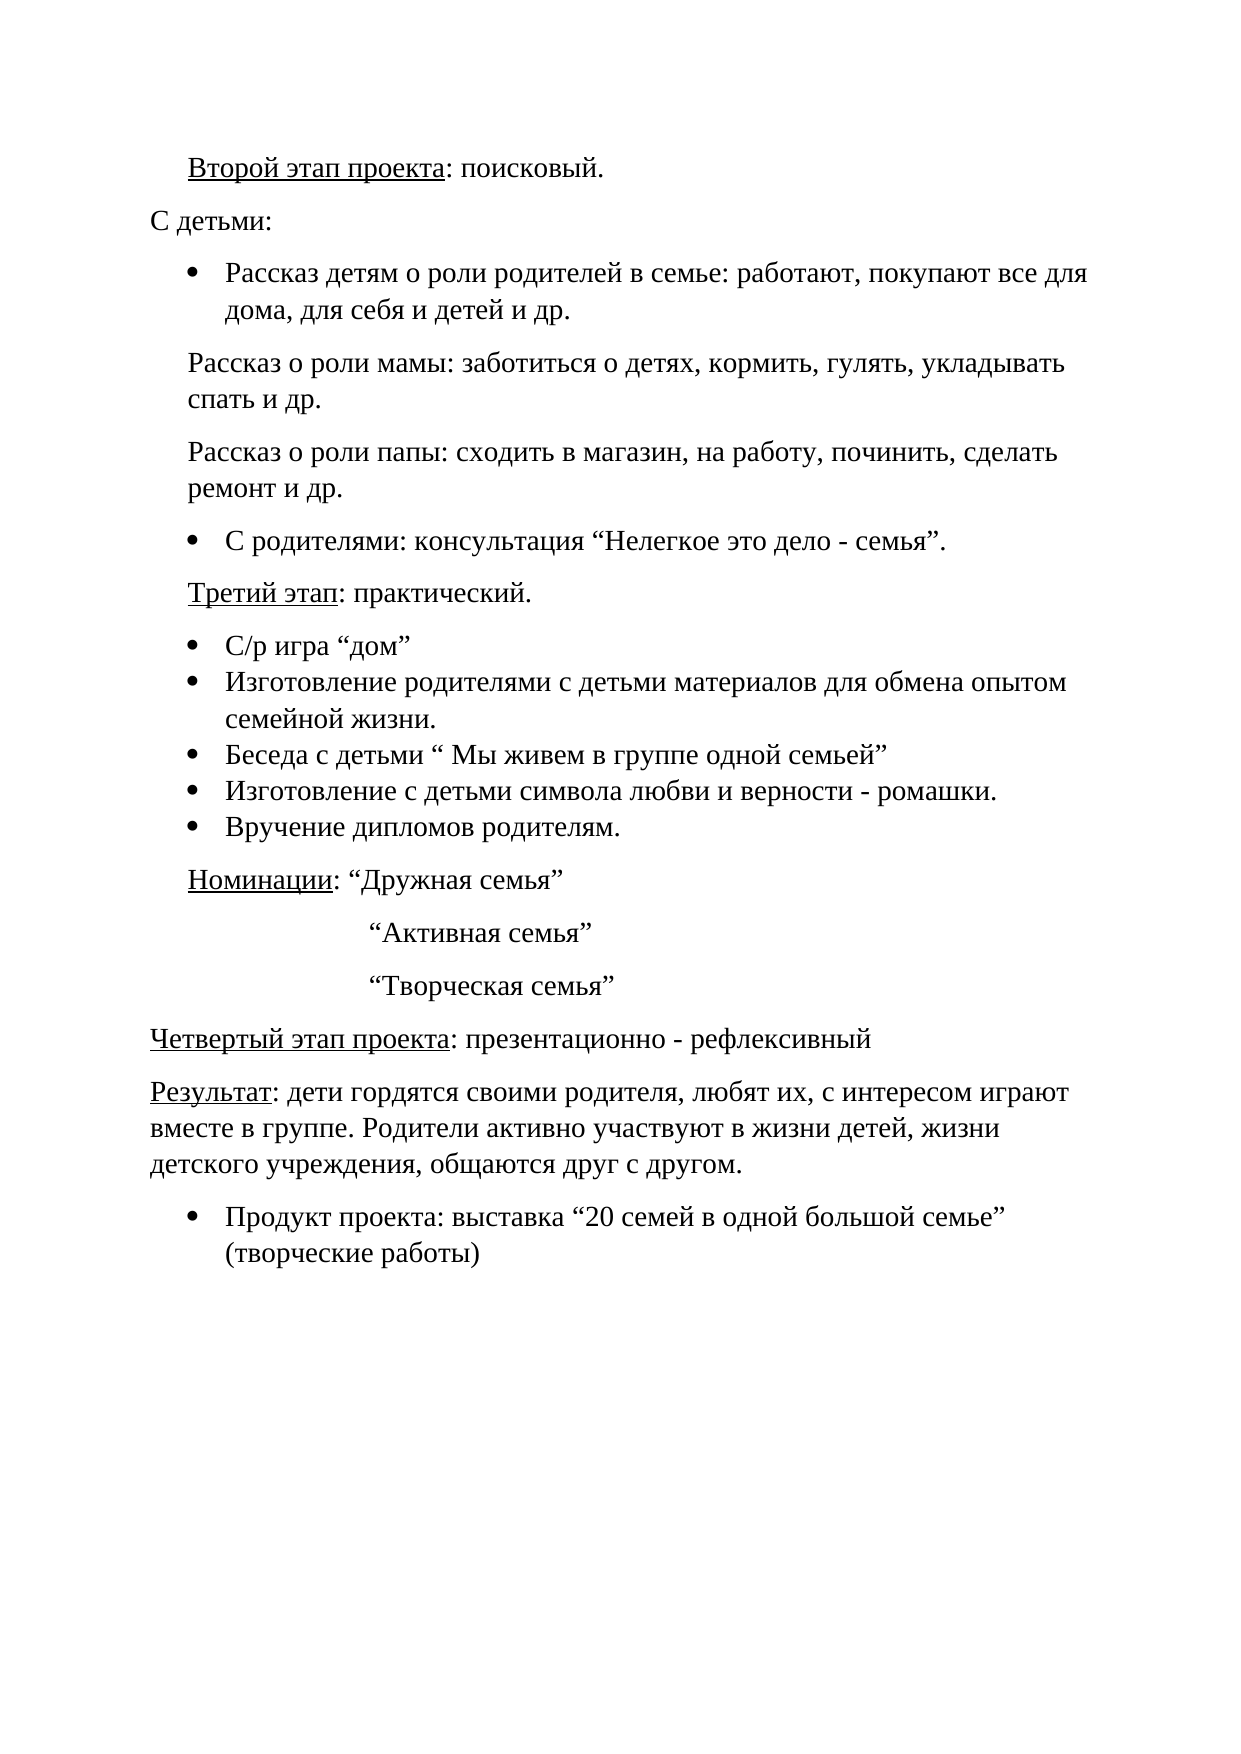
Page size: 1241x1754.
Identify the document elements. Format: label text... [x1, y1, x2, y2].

text Номинации: “Дружная семья” [187, 862, 1090, 896]
list Беседа с детьми “ Мы живем в группе одной семьей” [187, 737, 1090, 771]
text Второй этап проекта: поисковый. [187, 150, 1090, 183]
list Рассказ детям о роли родителей в семье: работают, покупают все для дома, для себя и детей и др. [187, 256, 1090, 325]
list С родителями: консультация “Нелегкое это дело - семья”. [187, 523, 1090, 556]
list Изготовление родителями с детьми материалов для обмена опытом семейной жизни. [187, 664, 1090, 734]
text Четвертый этап проекта: презентационно - рефлексивный [150, 1021, 1090, 1054]
text Рассказ о роли мамы: заботиться о детях, кормить, гулять, укладывать спать и др. [187, 345, 1090, 414]
text С детьми: [150, 203, 1090, 236]
text “Творческая семья” [150, 968, 1090, 1002]
text Рассказ о роли папы: сходить в магазин, на работу, починить, сделать ремонт и др. [187, 434, 1090, 503]
text Результат: дети гордятся своими родителя, любят их, с интересом играют вместе в группе. Родители активно участвуют в жизни детей, жизни детского учреждения, общаются друг с другом. [150, 1074, 1090, 1179]
list Вручение дипломов родителям. [187, 809, 1090, 843]
text “Активная семья” [150, 915, 1090, 949]
text Третий этап: практический. [187, 576, 1090, 609]
list Изготовление с детьми символа любви и верности - ромашки. [187, 773, 1090, 807]
list Продукт проекта: выставка “20 семей в одной большой семье” (творческие работы) [187, 1199, 1090, 1268]
list С/р игра “дом” [187, 628, 1090, 662]
